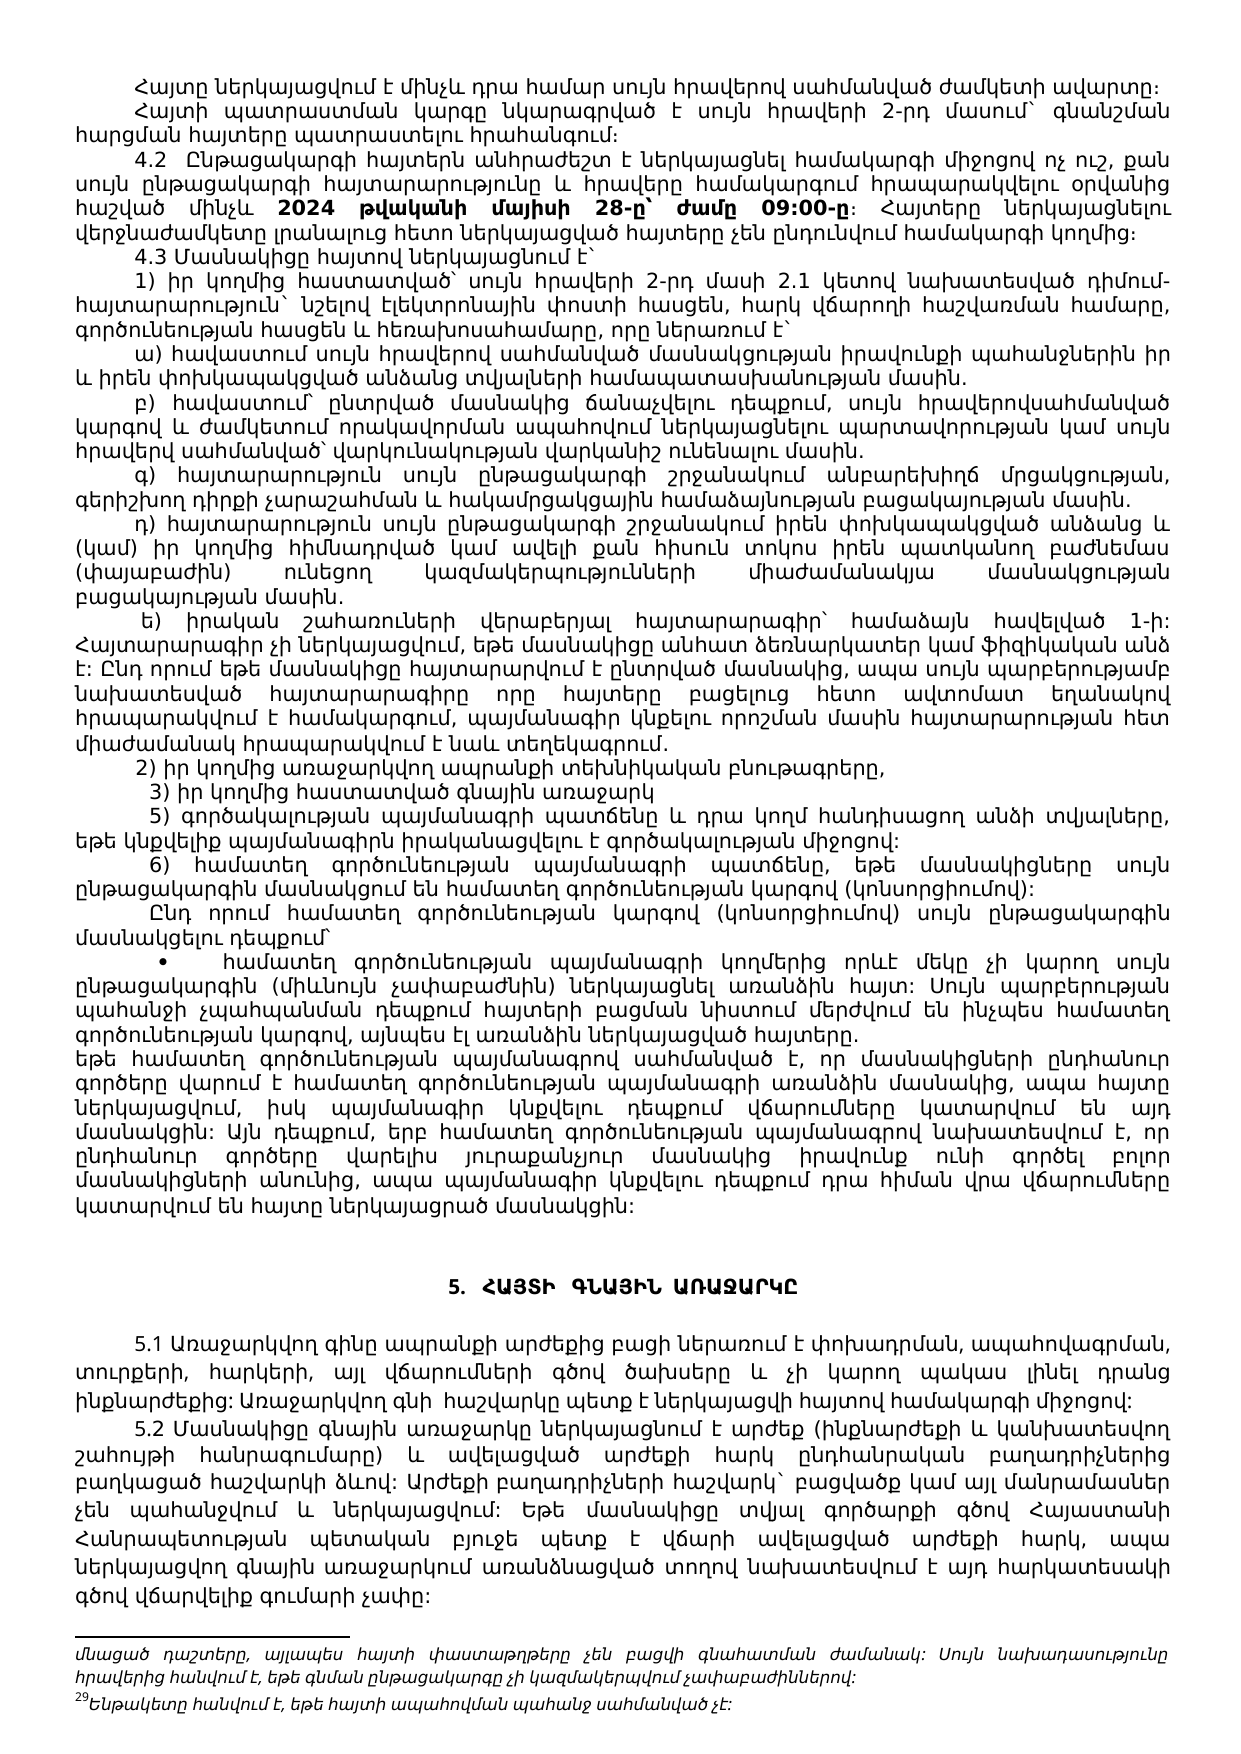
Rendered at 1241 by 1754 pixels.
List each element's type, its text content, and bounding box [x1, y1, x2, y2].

text 5. ՀԱՅՏԻ ԳՆԱՅԻՆ ԱՌԱՋԱՐԿԸ [75, 1272, 1171, 1301]
text ա) հավաստում սույն հրավերով սահմանված մասնակցության իրավունքի պահանջներին իր և իրեն փոխկապակցված անձանց տվյալների համապատասխանության մասին. [75, 342, 1171, 391]
text դ) հայտարարություն սույն ընթացակարգի շրջանակում իրեն փոխկապակցված անձանց և (կամ) իր կողմից հիմնադրված կամ ավելի քան հիսուն տոկոս իրեն պատկանող բաժնեմաս (փայաբաժին) ունեցող կազմակերպությունների միաժամանակյա մասնակցության բացակայության մասին. [75, 512, 1171, 609]
text 2) իր կողմից առաջարկվող ապրանքի տեխնիկական բնութագրերը, [75, 756, 1171, 780]
text 6) համատեղ գործունեության պայմանագրի պատճենը, եթե մասնակիցները սույն ընթացակարգին մասնակցում են համատեղ գործունեության կարգով (կոնսորցիումով): [75, 853, 1171, 901]
text 1) իր կողմից հաստատված՝ սույն հրավերի 2-րդ մասի 2.1 կետով նախատեսված դիմում-հայտարարություն` նշելով էլեկտրոնային փոստի հասցեն, հարկ վճարողի հաշվառման համարը, գործունեության հասցեն և հեռախոսահամարը, որը ներառում է` [75, 269, 1171, 342]
text Հայտի պատրաստման կարգը նկարագրված է սույն հրավերի 2-րդ մասում` գնանշման հարցման հայտերը պատրաստելու հրահանգում։ [75, 99, 1171, 148]
text 5.1 Առաջարկվող գինը ապրանքի արժեքից բացի ներառում է փոխադրման, ապահովագրման, տուրքերի, հարկերի, այլ վճարումների գծով ծախսերը և չի կարող պակաս լինել դրանց ինքնարժեքից: Առաջարկվող գնի հաշվարկը պետք է ներկայացվի հայտով համակարգի միջոցով: [75, 1329, 1171, 1414]
text Հայտը ներկայացվում է մինչև դրա համար սույն հրավերով սահմանված ժամկետի ավարտը։ [75, 75, 1171, 99]
text Ընդ որում համատեղ գործունեության կարգով (կոնսորցիումով) սույն ընթացակարգին մասնակցելու դեպքում՝ [75, 901, 1171, 950]
text բ) հավաստում՝ ընտրված մասնակից ճանաչվելու դեպքում, սույն հրավերովսահմանված կարգով և ժամկետում որակավորման ապահովում ներկայացնելու պարտավորության կամ սույն հրավերվ սահմանված՝ վարկունակության վարկանիշ ունենալու մասին. [75, 391, 1171, 463]
text գ) հայտարարություն սույն ընթացակարգի շրջանակում անբարեխիղճ մրցակցության, գերիշխող դիրքի չարաշահման և հակամրցակցային համաձայնության բացակայության մասին. [75, 463, 1171, 512]
text եթե համատեղ գործունեության պայմանագրով սահմանված է, որ մասնակիցների ընդհանուր գործերը վարում է համատեղ գործունեության պայմանագրի առանձին մասնակից, ապա հայտը ներկայացվում, իսկ պայմանագիր կնքվելու դեպքում վճարումները կատարվում են այդ մասնակցին: Այն դեպքում, երբ համատեղ գործունեության պայմանագրով նախատեսվում է, որ ընդհանուր գործերը վարելիս յուրաքանչյուր մասնակից իրավունք ունի գործել բոլոր մասնակիցների անունից, ապա պայմանագիր կնքվելու դեպքում դրա հիման վրա վճարումները կատարվում են հայտը ներկայացրած մասնակցին: [75, 1047, 1171, 1219]
list համատեղ գործունեության պայմանագրի կողմերից որևէ մեկը չի կարող սույն ընթացակարգին (միևնույն չափաբաժնին) ներկայացնել առանձին հայտ: Սույն պարբերության պահանջի չպահպանման դեպքում հայտերի բացման նիստում մերժվում են ինչպես համատեղ գործունեության կարգով, այնպես էլ առանձին ներկայացված հայտերը. [75, 950, 1171, 1047]
text 5.2 Մասնակիցը գնային առաջարկը ներկայացնում է արժեք (ինքնարժեքի և կանխատեսվող շահույթի հանրագումարը) և ավելացված արժեքի հարկ ընդհանրական բաղադրիչներից բաղկացած հաշվարկի ձևով: Արժեքի բաղադրիչների հաշվարկ` բացվածք կամ այլ մանրամասներ չեն պահանջվում և ներկայացվում: Եթե մասնակիցը տվյալ գործարքի գծով Հայաստանի Հանրապետության պետական բյուջե պետք է վճարի ավելացված արժեքի հարկ, ապա ներկայացվող գնային առաջարկում առանձնացված տողով նախատեսվում է այդ հարկատեսակի գծով վճարվելիք գումարի չափը: [75, 1414, 1171, 1609]
text ե) իրական շահառուների վերաբերյալ հայտարարագիր՝ համաձայն հավելված 1-ի: Հայտարարագիր չի ներկայացվում, եթե մասնակիցը անհատ ձեռնարկատեր կամ ֆիզիկական անձ է: Ընդ որում եթե մասնակիցը հայտարարվում է ընտրված մասնակից, ապա սույն պարբերությամբ նախատեսված հայտարարագիրը որը հայտերը բացելուց հետո ավտոմատ եղանակով հրապարակվում է համակարգում, պայմանագիր կնքելու որոշման մասին հայտարարության հետ միաժամանակ հրապարակվում է նաև տեղեկագրում․ [75, 609, 1171, 756]
text 5) գործակալության պայմանագրի պատճենը և դրա կողմ հանդիսացող անձի տվյալները, եթե կնքվելիք պայմանագիրն իրականացվելու է գործակալության միջոցով: [75, 804, 1171, 853]
text 3) իր կողմից հաստատված գնային առաջարկ [75, 780, 1171, 804]
text 4.3 Մասնակիցը հայտով ներկայացնում է` [75, 245, 1171, 269]
text 4.2 Ընթացակարգի հայտերն անհրաժեշտ է ներկայացնել համակարգի միջոցով ոչ ուշ, քան սույն ընթացակարգի հայտարարությունը և հրավերը համակարգում հրապարակվելու օրվանից հաշված մինչև 2024 թվականի մայիսի 28-ը՝ ժամը 09:00-ը։ Հայտերը ներկայացնելու վերջնաժամկետը լրանալուց հետո ներկայացված հայտերը չեն ընդունվում համակարգի կողմից։ [75, 148, 1171, 245]
